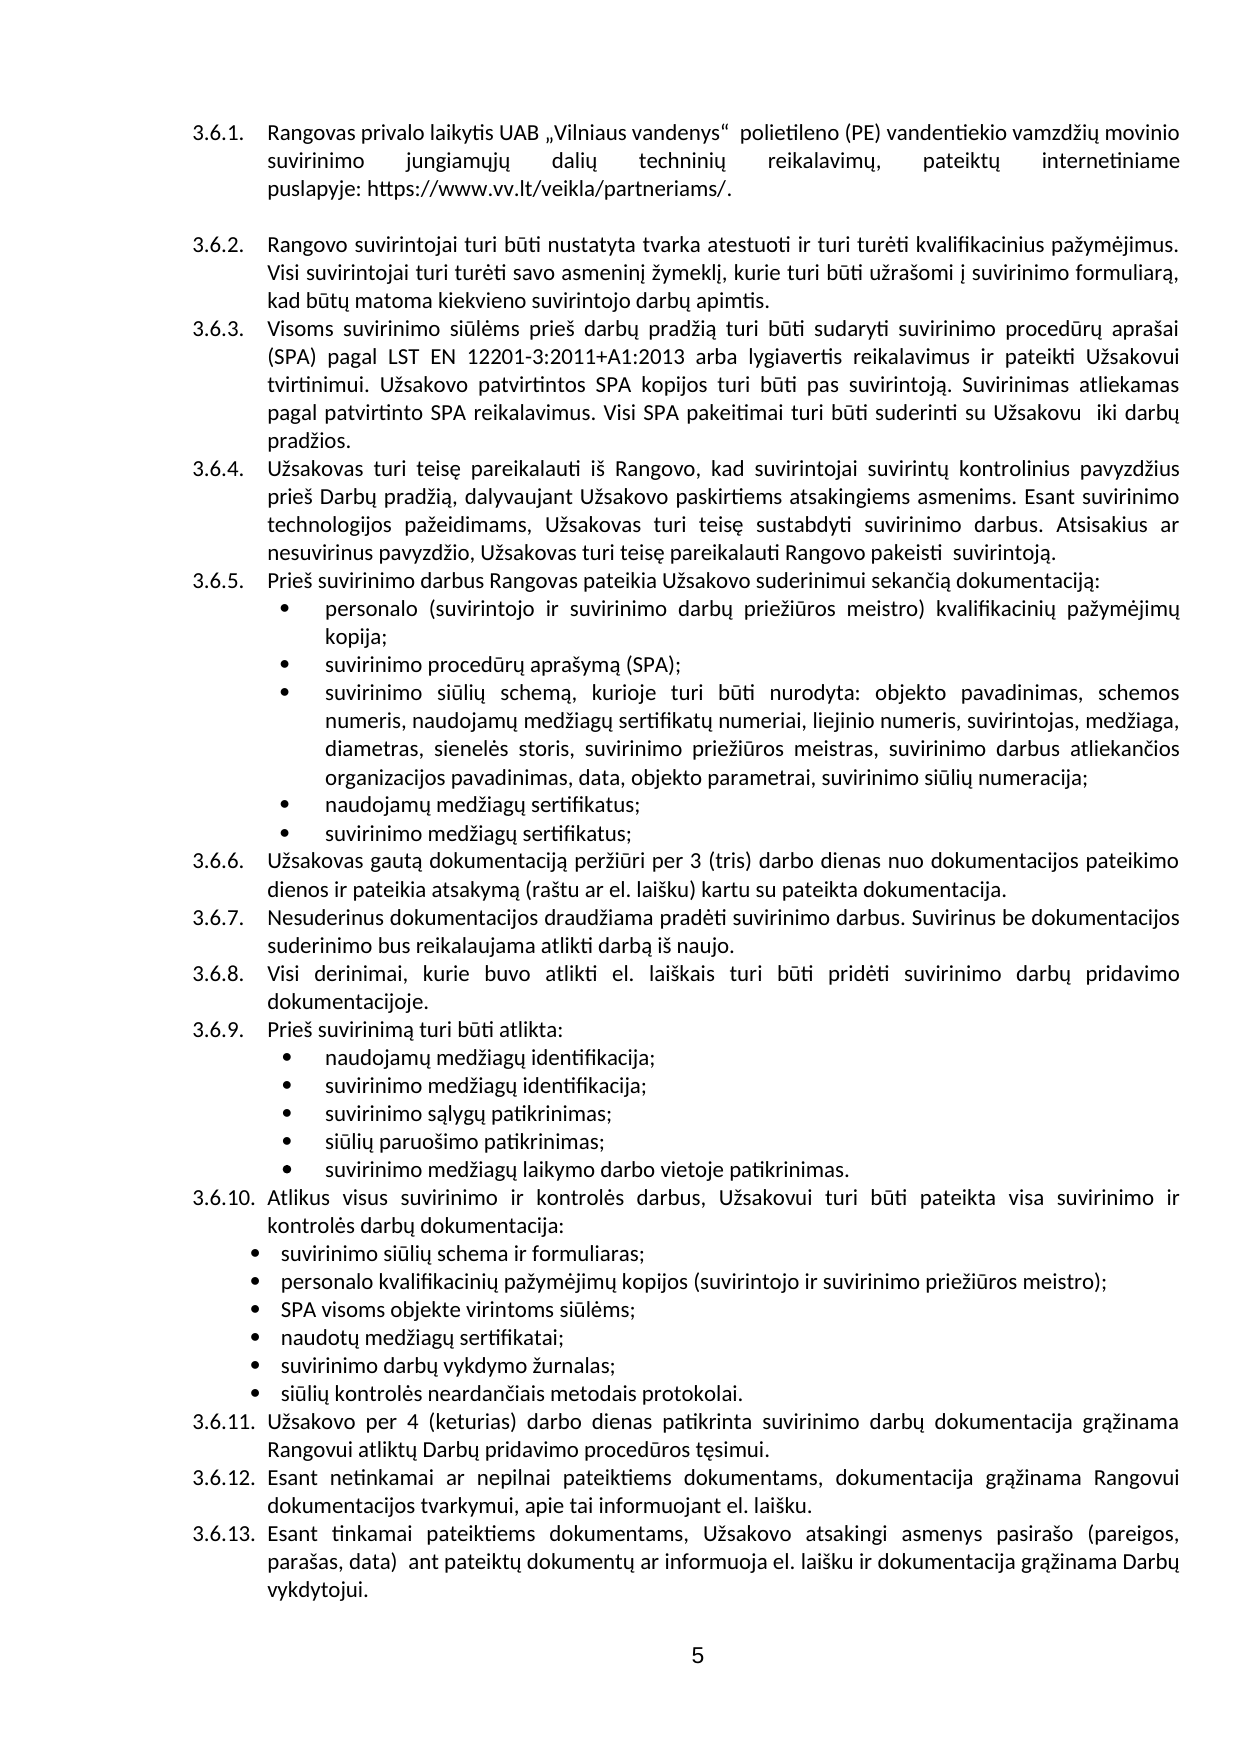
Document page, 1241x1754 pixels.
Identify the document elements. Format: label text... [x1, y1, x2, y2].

list Užsakovo per 4 (keturias) darbo dienas patikrinta suvirinimo darbų dokumentacija grąžinama Rangovui atliktų Darbų pridavimo procedūros tęsimui. [192, 1407, 1181, 1463]
list suvirinimo darbų vykdymo žurnalas; [177, 1351, 1181, 1379]
list Rangovo suvirintojai turi būti nustatyta tvarka atestuoti ir turi turėti kvalifikacinius pažymėjimus. Visi suvirintojai turi turėti savo asmeninį žymeklį, kurie turi būti užrašomi į suvirinimo formuliarą, kad būtų matoma kiekvieno suvirintojo darbų apimtis. [192, 230, 1181, 314]
list Nesuderinus dokumentacijos draudžiama pradėti suvirinimo darbus. Suvirinus be dokumentacijos suderinimo bus reikalaujama atlikti darbą iš naujo. [192, 903, 1181, 959]
list Esant netinkamai ar nepilnai pateiktiems dokumentams, dokumentacija grąžinama Rangovui dokumentacijos tvarkymui, apie tai informuojant el. laišku. [192, 1463, 1181, 1519]
list naudojamų medžiagų sertifikatus; [281, 791, 1181, 819]
list siūlių kontrolės neardančiais metodais protokolai. [177, 1379, 1181, 1407]
list Prieš suvirinimą turi būti atlikta: [192, 1015, 1181, 1043]
list Rangovas privalo laikytis UAB „Vilniaus vandenys“ polietileno (PE) vandentiekio vamzdžių movinio suvirinimo jungiamųjų dalių techninių reikalavimų, pateiktų internetiniame puslapyje: https://www.vv.lt/veikla/partneriams/. [192, 118, 1181, 202]
list suvirinimo medžiagų laikymo darbo vietoje patikrinimas. [283, 1155, 1181, 1183]
list naudojamų medžiagų identifikacija; [283, 1043, 1181, 1071]
list Visoms suvirinimo siūlėms prieš darbų pradžią turi būti sudaryti suvirinimo procedūrų aprašai (SPA) pagal LST EN 12201-3:2011+A1:2013 arba lygiavertis reikalavimus ir pateikti Užsakovui tvirtinimui. Užsakovo patvirtintos SPA kopijos turi būti pas suvirintoją. Suvirinimas atliekamas pagal patvirtinto SPA reikalavimus. Visi SPA pakeitimai turi būti suderinti su Užsakovu iki darbų pradžios. [192, 314, 1181, 454]
list Užsakovas turi teisę pareikalauti iš Rangovo, kad suvirintojai suvirintų kontrolinius pavyzdžius prieš Darbų pradžią, dalyvaujant Užsakovo paskirtiems atsakingiems asmenims. Esant suvirinimo technologijos pažeidimams, Užsakovas turi teisę sustabdyti suvirinimo darbus. Atsisakius ar nesuvirinus pavyzdžio, Užsakovas turi teisę pareikalauti Rangovo pakeisti suvirintoją. [192, 454, 1181, 566]
list suvirinimo procedūrų aprašymą (SPA); [281, 651, 1181, 678]
list naudotų medžiagų sertifikatai; [177, 1323, 1181, 1351]
list suvirinimo siūlių schemą, kurioje turi būti nurodyta: objekto pavadinimas, schemos numeris, naudojamų medžiagų sertifikatų numeriai, liejinio numeris, suvirintojas, medžiaga, diametras, sienelės storis, suvirinimo priežiūros meistras, suvirinimo darbus atliekančios organizacijos pavadinimas, data, objekto parametrai, suvirinimo siūlių numeracija; [281, 678, 1181, 791]
list Užsakovas gautą dokumentaciją peržiūri per 3 (tris) darbo dienas nuo dokumentacijos pateikimo dienos ir pateikia atsakymą (raštu ar el. laišku) kartu su pateikta dokumentacija. [192, 847, 1181, 903]
list suvirinimo siūlių schema ir formuliaras; [177, 1239, 1181, 1267]
list Visi derinimai, kurie buvo atlikti el. laiškais turi būti pridėti suvirinimo darbų pridavimo dokumentacijoje. [192, 959, 1181, 1015]
list siūlių paruošimo patikrinimas; [283, 1127, 1181, 1155]
list Prieš suvirinimo darbus Rangovas pateikia Užsakovo suderinimui sekančią dokumentaciją: [192, 566, 1181, 594]
list suvirinimo medžiagų identifikacija; [283, 1071, 1181, 1099]
list suvirinimo sąlygų patikrinimas; [283, 1099, 1181, 1127]
list personalo kvalifikacinių pažymėjimų kopijos (suvirintojo ir suvirinimo priežiūros meistro); [177, 1267, 1181, 1295]
list personalo (suvirintojo ir suvirinimo darbų priežiūros meistro) kvalifikacinių pažymėjimų kopija; [281, 594, 1181, 651]
list Atlikus visus suvirinimo ir kontrolės darbus, Užsakovui turi būti pateikta visa suvirinimo ir kontrolės darbų dokumentacija: [192, 1183, 1181, 1239]
list Esant tinkamai pateiktiems dokumentams, Užsakovo atsakingi asmenys pasirašo (pareigos, parašas, data) ant pateiktų dokumentų ar informuoja el. laišku ir dokumentacija grąžinama Darbų vykdytojui. [192, 1519, 1181, 1603]
list suvirinimo medžiagų sertifikatus; [281, 819, 1181, 847]
list SPA visoms objekte virintoms siūlėms; [177, 1295, 1181, 1323]
